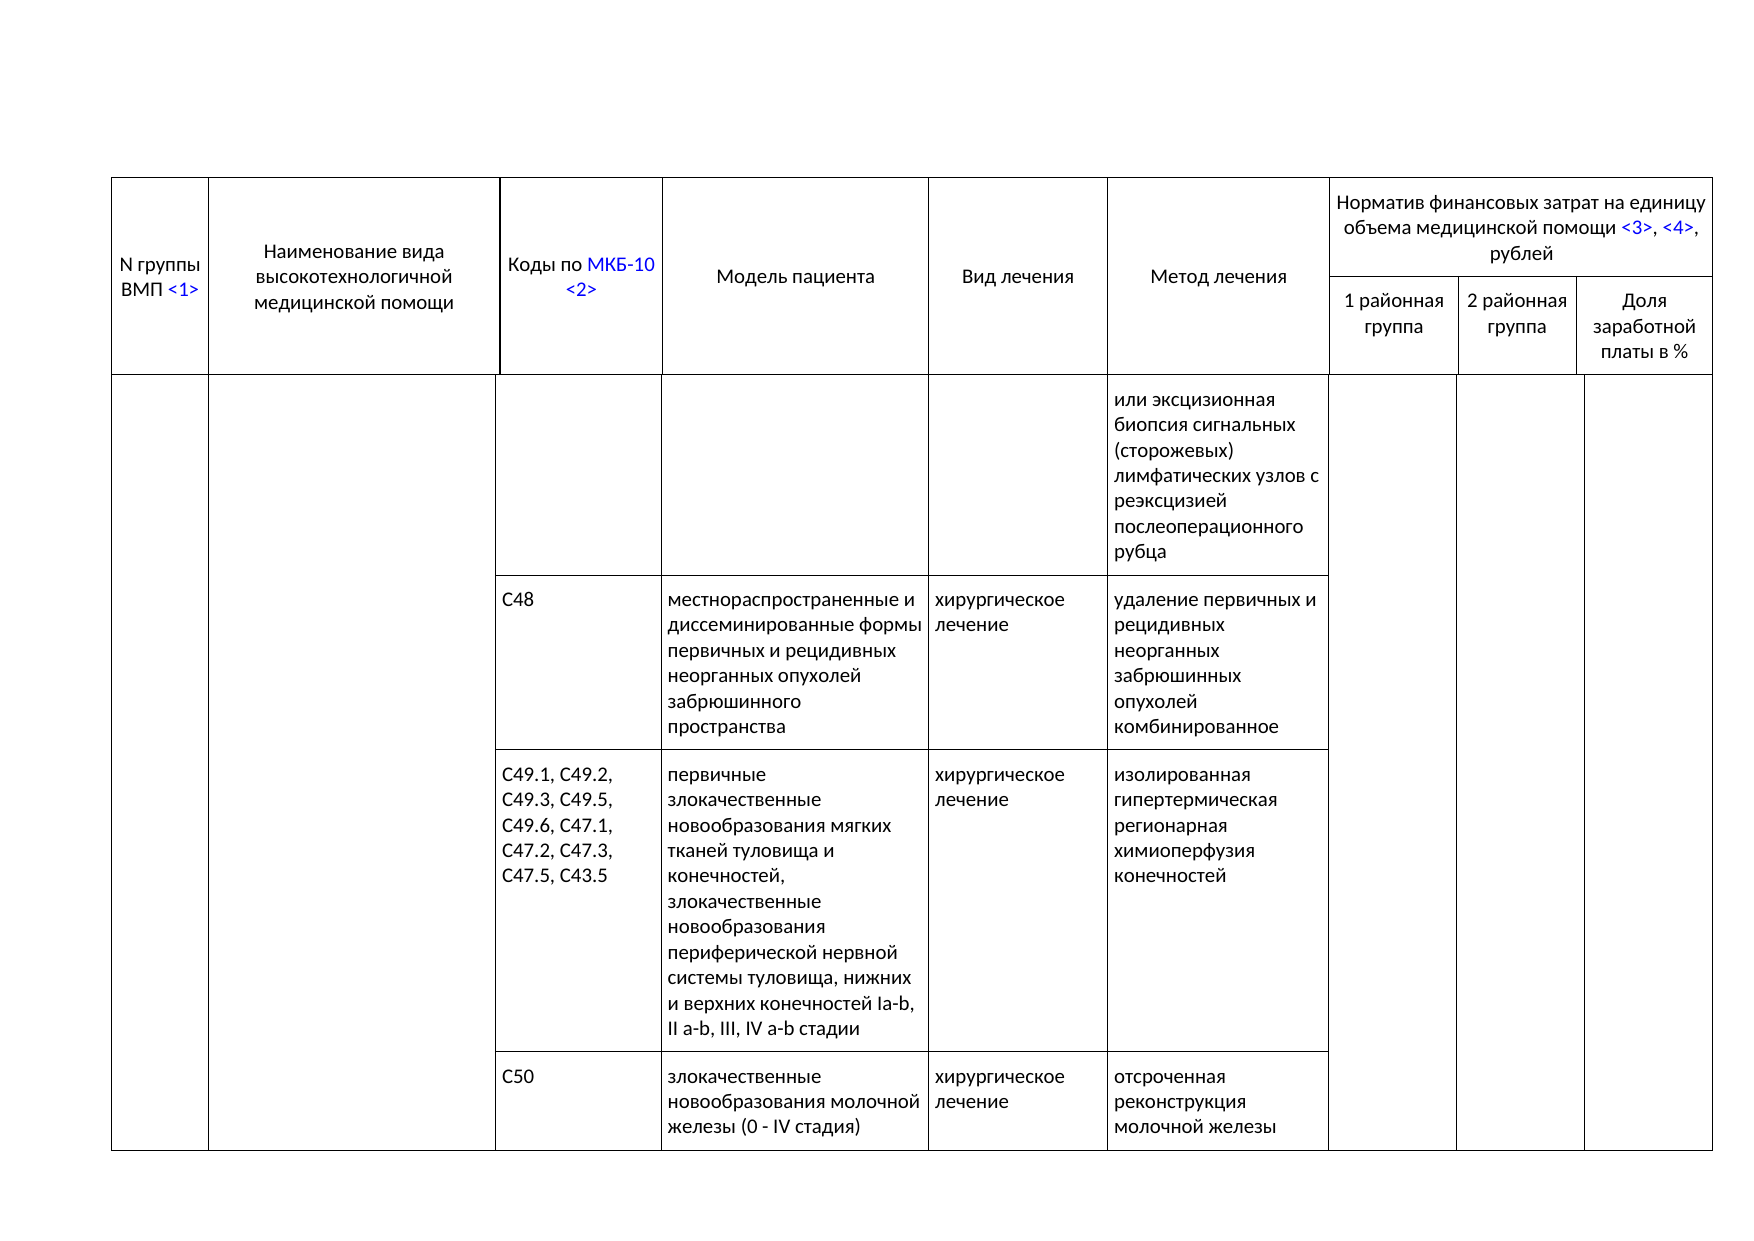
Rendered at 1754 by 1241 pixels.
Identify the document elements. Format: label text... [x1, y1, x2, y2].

table_cell Доля заработной платы в % [1577, 277, 1712, 374]
table_cell 2 районная группа [1459, 277, 1576, 374]
table_cell C49.1, C49.2, C49.3, C49.5, C49.6, C47.1, C47.2, C47.3, C47.5, C43.5 [496, 750, 661, 1051]
table_cell изолированная гипертермическая регионарная химиоперфузия конечностей [1108, 750, 1328, 1051]
table_header Коды по МКБ-10 <2> [501, 178, 662, 374]
table_header Метод лечения [1108, 178, 1329, 374]
table_cell местнораспространенные и диссеминированные формы первичных и рецидивных неорганных опухолей забрюшинного пространства [662, 576, 928, 749]
table_header Модель пациента [663, 178, 928, 374]
table_header Наименование вида высокотехнологичной медицинской помощи [209, 178, 499, 374]
table_cell C50 [496, 1052, 661, 1150]
table_cell 1 районная группа [1330, 277, 1458, 374]
table_cell первичные злокачественные новообразования мягких тканей туловища и конечностей, злокачественные новообразования периферической нервной системы туловища, нижних и верхних конечностей Ia-b, II a-b, III, IV a-b стадии [662, 750, 928, 1051]
table_cell отсроченная реконструкция молочной железы кожно-мышечным лоскутом (кожно-мышечным лоскутом прямой мышцы живота, торакодорзальным лоскутом), в том числе с использованием эндопротеза и микрохирургической техники [1108, 1052, 1328, 1150]
table_header N группы ВМП <1> [112, 178, 208, 374]
table_cell злокачественные новообразования молочной железы (0 - IV стадия) [662, 1052, 928, 1150]
table_cell хирургическое лечение [929, 1052, 1107, 1150]
table_header Вид лечения [929, 178, 1107, 374]
table_cell хирургическое лечение [929, 576, 1107, 749]
table_header Норматив финансовых затрат на единицу объема медицинской помощи <3>, <4>, рублей [1330, 178, 1712, 276]
table_cell хирургическое лечение [929, 750, 1107, 1051]
table_cell удаление первичных и рецидивных неорганных забрюшинных опухолей комбинированное [1108, 576, 1328, 749]
table_cell иссечение опухоли кожи с эксцизионной биопсией сигнальных (сторожевых) лимфатических узлов или эксцизионная биопсия сигнальных (сторожевых) лимфатических узлов с реэксцизией послеоперационного рубца [1108, 375, 1328, 574]
table_cell C48 [496, 576, 661, 749]
